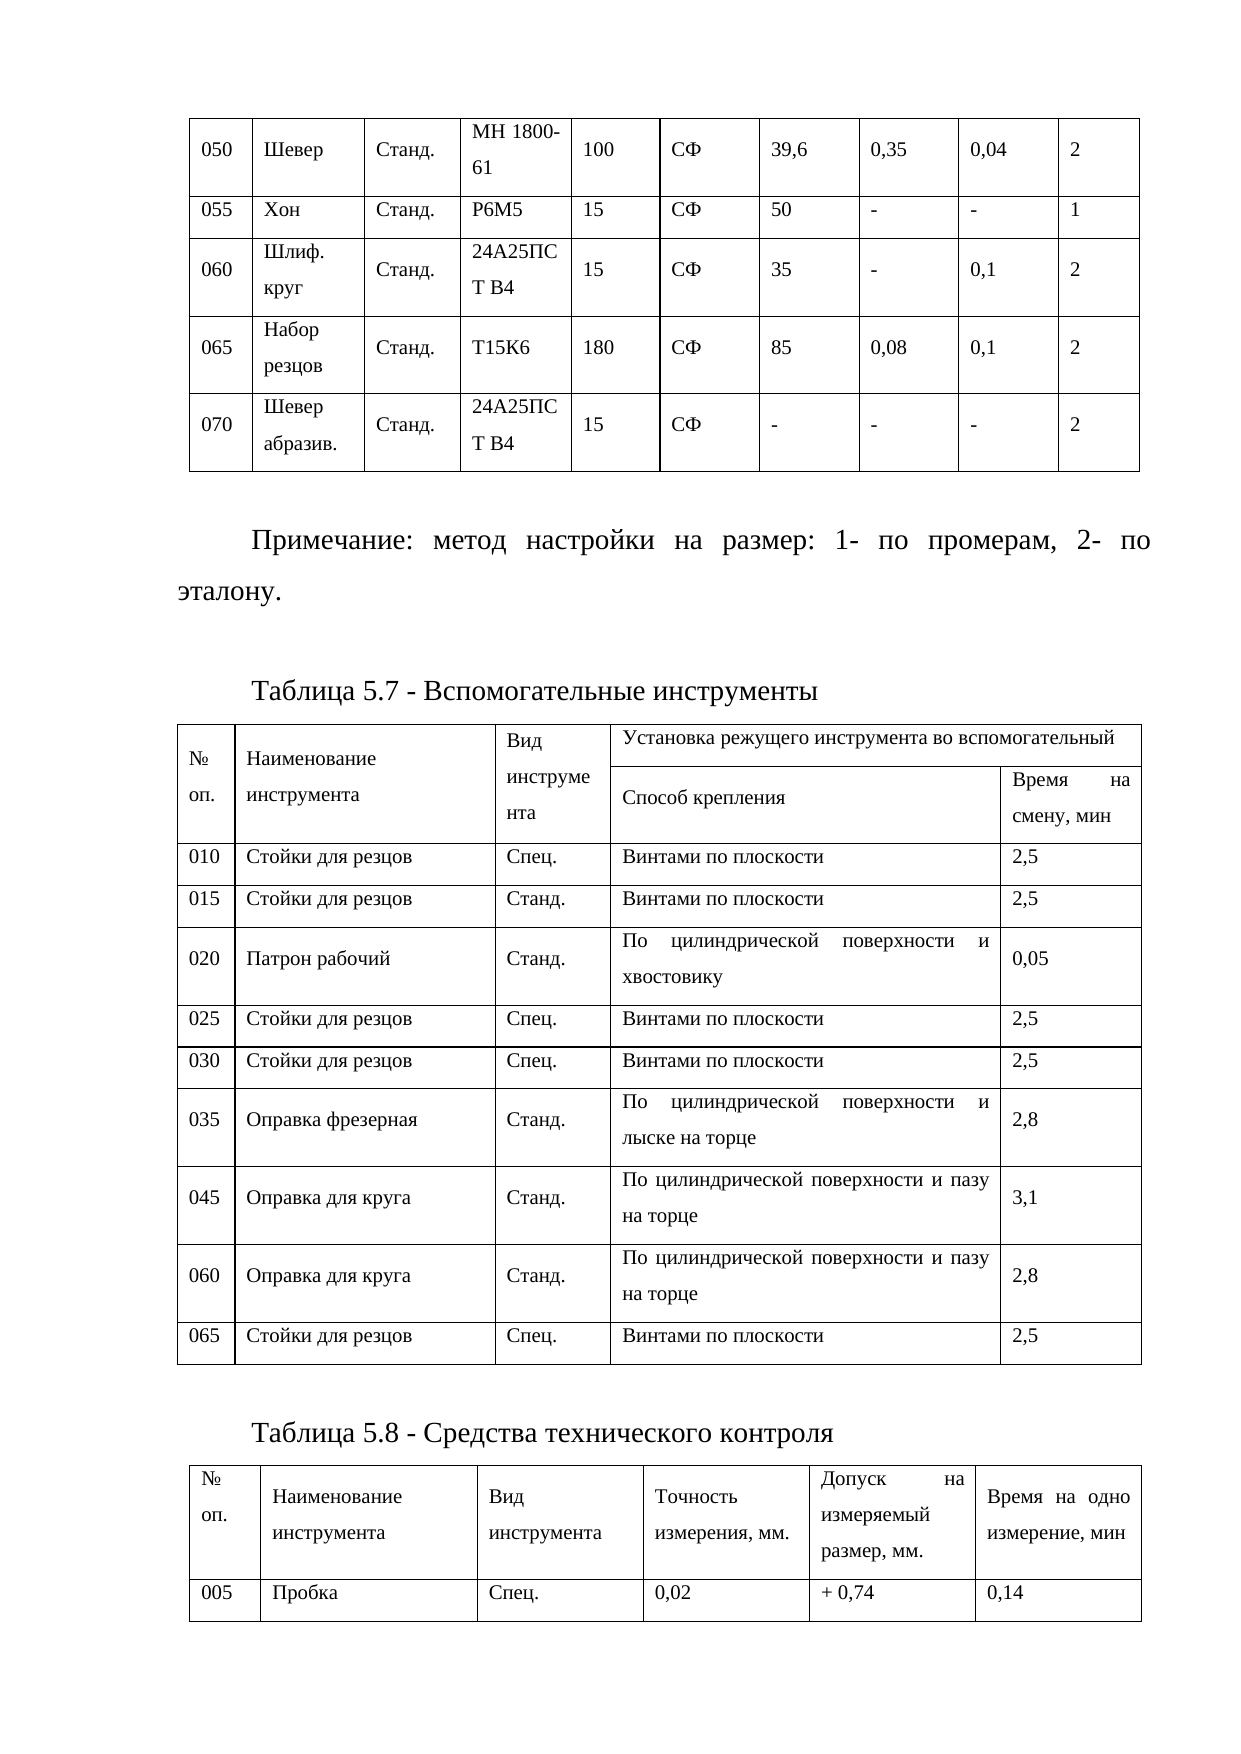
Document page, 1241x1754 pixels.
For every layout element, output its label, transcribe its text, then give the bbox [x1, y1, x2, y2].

table_cell 2,5 [1001, 1006, 1141, 1046]
table_header Вид инструмента [478, 1466, 643, 1579]
table_cell Спец. [496, 1006, 610, 1046]
table_cell 0,1 [959, 317, 1058, 393]
table_cell Оправка для круга [236, 1167, 495, 1244]
table_cell 2 [1059, 394, 1139, 471]
table_cell 24А25ПСТ В4 [461, 394, 571, 471]
table_cell Станд. [496, 1245, 610, 1322]
table_cell 2,5 [1001, 1048, 1141, 1088]
table_cell - [860, 197, 958, 238]
table_cell 060 [178, 1245, 234, 1322]
table_cell Станд. [365, 119, 460, 196]
table_cell Р6М5 [461, 197, 571, 238]
table_header Допуск на измеряемый размер, мм. [810, 1466, 975, 1579]
table_cell Время на смену, мин [1001, 767, 1141, 843]
table_cell 1 [1059, 197, 1139, 238]
table_cell Винтами по плоскости [611, 886, 1000, 927]
table_cell Способ крепления [611, 767, 1000, 843]
table_cell Станд. [365, 197, 460, 238]
table_cell МН 1800-61 [461, 119, 571, 196]
table_cell 3,1 [1001, 1167, 1141, 1244]
table_cell Станд. [496, 1167, 610, 1244]
table_cell 85 [760, 317, 859, 393]
table_cell Патрон рабочий [236, 928, 495, 1005]
table_cell 065 [178, 1323, 234, 1363]
table_cell - [860, 239, 958, 316]
table_cell Шевер абразив. [253, 394, 364, 471]
table_cell Оправка фрезерная [236, 1089, 495, 1166]
table_cell 15 [572, 394, 659, 471]
table_header Вид инструмента [496, 725, 610, 843]
table_cell Винтами по плоскости [611, 1323, 1000, 1363]
table_header Наименование инструмента [261, 1466, 477, 1579]
table_cell Шевер [253, 119, 364, 196]
table_cell Стойки для резцов [236, 1006, 495, 1046]
table_cell 24А25ПСТ В4 [461, 239, 571, 316]
table_cell 2,5 [1001, 1323, 1141, 1363]
table_cell 2,8 [1001, 1089, 1141, 1166]
table_cell 070 [190, 394, 252, 471]
table_cell По цилиндрической поверхности и лыске на торце [611, 1089, 1000, 1166]
table_cell - [760, 394, 859, 471]
table_cell 0,35 [860, 119, 958, 196]
table_cell 065 [190, 317, 252, 393]
table_cell Станд. [365, 239, 460, 316]
table_cell 0,14 [976, 1580, 1141, 1621]
table_cell 2,8 [1001, 1245, 1141, 1322]
table_cell 0,1 [959, 239, 1058, 316]
table_cell 010 [178, 844, 234, 885]
table_header Наименование инструмента [236, 725, 495, 843]
table_header Время на одно измерение, мин [976, 1466, 1141, 1579]
table_cell 020 [178, 928, 234, 1005]
table_cell Стойки для резцов [236, 886, 495, 927]
table_cell 100 [572, 119, 659, 196]
table_header № оп. [190, 1466, 260, 1579]
table_cell Пробка [261, 1580, 477, 1621]
table_cell По цилиндрической поверхности и пазу на торце [611, 1167, 1000, 1244]
table_cell Станд. [496, 928, 610, 1005]
table_cell Винтами по плоскости [611, 1048, 1000, 1088]
text Таблица 5.7 - Вспомогательные инструменты [177, 673, 1152, 707]
text Таблица 5.8 - Средства технического контроля [177, 1415, 1152, 1448]
table_cell СФ [661, 239, 759, 316]
table_cell 055 [190, 197, 252, 238]
table_cell Станд. [365, 317, 460, 393]
table_cell + 0,74 [810, 1580, 975, 1621]
table_cell 0,08 [860, 317, 958, 393]
table_cell По цилиндрической поверхности и пазу на торце [611, 1245, 1000, 1322]
table_cell 045 [178, 1167, 234, 1244]
table_cell Станд. [496, 1089, 610, 1166]
table_cell СФ [661, 394, 759, 471]
table_cell СФ [661, 317, 759, 393]
table_cell Стойки для резцов [236, 1048, 495, 1088]
table_cell Стойки для резцов [236, 844, 495, 885]
table_cell СФ [661, 119, 759, 196]
table_cell 015 [178, 886, 234, 927]
table_cell 050 [190, 119, 252, 196]
table_cell 0,04 [959, 119, 1058, 196]
table_cell 0,05 [1001, 928, 1141, 1005]
table_cell 2 [1059, 317, 1139, 393]
table_cell 50 [760, 197, 859, 238]
table_cell Т15К6 [461, 317, 571, 393]
table_header Точность измерения, мм. [644, 1466, 809, 1579]
table_cell Стойки для резцов [236, 1323, 495, 1363]
table_cell СФ [661, 197, 759, 238]
table_cell 35 [760, 239, 859, 316]
table_cell 2,5 [1001, 844, 1141, 885]
table_cell 2 [1059, 119, 1139, 196]
table_cell Шлиф. круг [253, 239, 364, 316]
table_cell Станд. [496, 886, 610, 927]
table_header Установка режущего инструмента во вспомогательный [611, 725, 1141, 766]
table_cell Оправка для круга [236, 1245, 495, 1322]
table_header № оп. [178, 725, 234, 843]
table_cell Спец. [496, 844, 610, 885]
table_cell 030 [178, 1048, 234, 1088]
text Примечание: метод настройки на размер: 1- по промерам, 2- по эталону. [177, 522, 1152, 606]
table_cell Спец. [496, 1323, 610, 1363]
table_cell По цилиндрической поверхности и хвостовику [611, 928, 1000, 1005]
table_cell 0,02 [644, 1580, 809, 1621]
table_cell - [860, 394, 958, 471]
table_cell Винтами по плоскости [611, 844, 1000, 885]
table_cell 2,5 [1001, 886, 1141, 927]
table_cell 005 [190, 1580, 260, 1621]
table_cell Набор резцов [253, 317, 364, 393]
table_cell Спец. [478, 1580, 643, 1621]
table_cell 025 [178, 1006, 234, 1046]
table_cell Спец. [496, 1048, 610, 1088]
table_cell 180 [572, 317, 659, 393]
table_cell 39,6 [760, 119, 859, 196]
table_cell Станд. [365, 394, 460, 471]
table_cell - [959, 197, 1058, 238]
table_cell 15 [572, 239, 659, 316]
table_cell 2 [1059, 239, 1139, 316]
table_cell 15 [572, 197, 659, 238]
table_cell Хон [253, 197, 364, 238]
table_cell 035 [178, 1089, 234, 1166]
table_cell - [959, 394, 1058, 471]
table_cell 060 [190, 239, 252, 316]
table_cell Винтами по плоскости [611, 1006, 1000, 1046]
